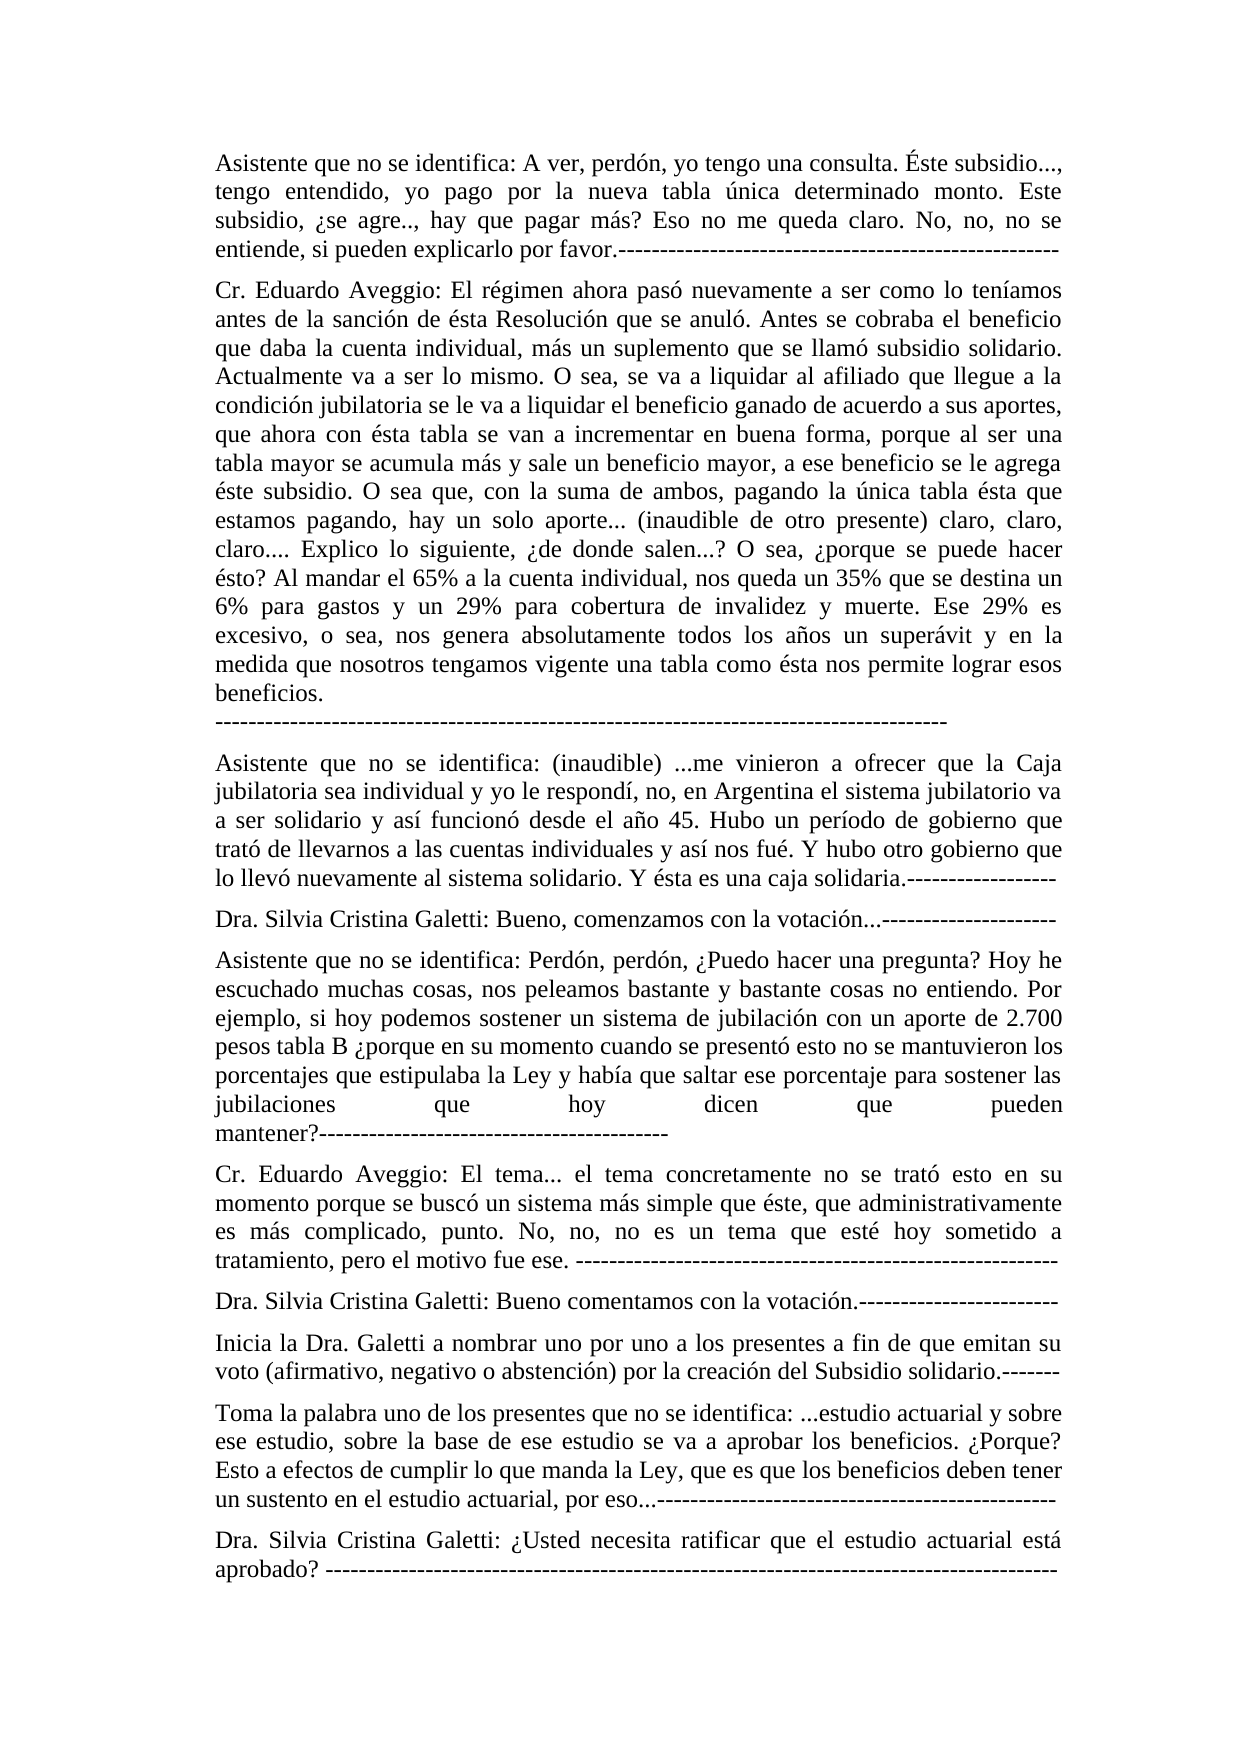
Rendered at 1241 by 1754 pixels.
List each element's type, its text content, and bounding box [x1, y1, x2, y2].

text Cr. Eduardo Aveggio: El tema... el tema concretamente no se trató esto en su momento porque se buscó un sistema más simple que éste, que administrativamente es más complicado, punto. No, no, no es un tema que esté hoy sometido a tratamiento, pero el motivo fue ese. ---------------------------------------------------------- [215, 1159, 1063, 1274]
text Dra. Silvia Cristina Galetti: Bueno comentamos con la votación.------------------------ [215, 1286, 1063, 1315]
text Cr. Eduardo Aveggio: El régimen ahora pasó nuevamente a ser como lo teníamos antes de la sanción de ésta Resolución que se anuló. Antes se cobraba el beneficio que daba la cuenta individual, más un suplemento que se llamó subsidio solidario. Actualmente va a ser lo mismo. O sea, se va a liquidar al afiliado que llegue a la condición jubilatoria se le va a liquidar el beneficio ganado de acuerdo a sus aportes, que ahora con ésta tabla se van a incrementar en buena forma, porque al ser una tabla mayor se acumula más y sale un beneficio mayor, a ese beneficio se le agrega éste subsidio. O sea que, con la suma de ambos, pagando la única tabla ésta que estamos pagando, hay un solo aporte... (inaudible de otro presente) claro, claro, claro.... Explico lo siguiente, ¿de donde salen...? O sea, ¿porque se puede hacer ésto? Al mandar el 65% a la cuenta individual, nos queda un 35% que se destina un 6% para gastos y un 29% para cobertura de invalidez y muerte. Ese 29% es excesivo, o sea, nos genera absolutamente todos los años un superávit y en la medida que nosotros tengamos vigente una tabla como ésta nos permite lograr esos beneficios. ---------------------------------------------------------------------------------------- [215, 275, 1063, 735]
text Asistente que no se identifica: Perdón, perdón, ¿Puedo hacer una pregunta? Hoy he escuchado muchas cosas, nos peleamos bastante y bastante cosas no entiendo. Por ejemplo, si hoy podemos sostener un sistema de jubilación con un aporte de 2.700 pesos tabla B ¿porque en su momento cuando se presentó esto no se mantuvieron los porcentajes que estipulaba la Ley y había que saltar ese porcentaje para sostener las jubilaciones que hoy dicen que pueden mantener?------------------------------------------ [215, 945, 1063, 1146]
text Inicia la Dra. Galetti a nombrar uno por uno a los presentes a fin de que emitan su voto (afirmativo, negativo o abstención) por la creación del Subsidio solidario.------- [215, 1328, 1063, 1385]
text Asistente que no se identifica: (inaudible) ...me vinieron a ofrecer que la Caja jubilatoria sea individual y yo le respondí, no, en Argentina el sistema jubilatorio va a ser solidario y así funcionó desde el año 45. Hubo un período de gobierno que trató de llevarnos a las cuentas individuales y así nos fué. Y hubo otro gobierno que lo llevó nuevamente al sistema solidario. Y ésta es una caja solidaria.------------------ [215, 748, 1063, 891]
text Dra. Silvia Cristina Galetti: ¿Usted necesita ratificar que el estudio actuarial está aprobado? ---------------------------------------------------------------------------------------- [215, 1525, 1063, 1583]
text Toma la palabra uno de los presentes que no se identifica: ...estudio actuarial y sobre ese estudio, sobre la base de ese estudio se va a aprobar los beneficios. ¿Porque? Esto a efectos de cumplir lo que manda la Ley, que es que los beneficios deben tener un sustento en el estudio actuarial, por eso...------------------------------------------------ [215, 1398, 1063, 1513]
text Asistente que no se identifica: A ver, perdón, yo tengo una consulta. Éste subsidio..., tengo entendido, yo pago por la nueva tabla única determinado monto. Este subsidio, ¿se agre.., hay que pagar más? Eso no me queda claro. No, no, no se entiende, si pueden explicarlo por favor.----------------------------------------------------- [215, 148, 1063, 263]
text Dra. Silvia Cristina Galetti: Bueno, comenzamos con la votación...--------------------- [215, 904, 1063, 933]
